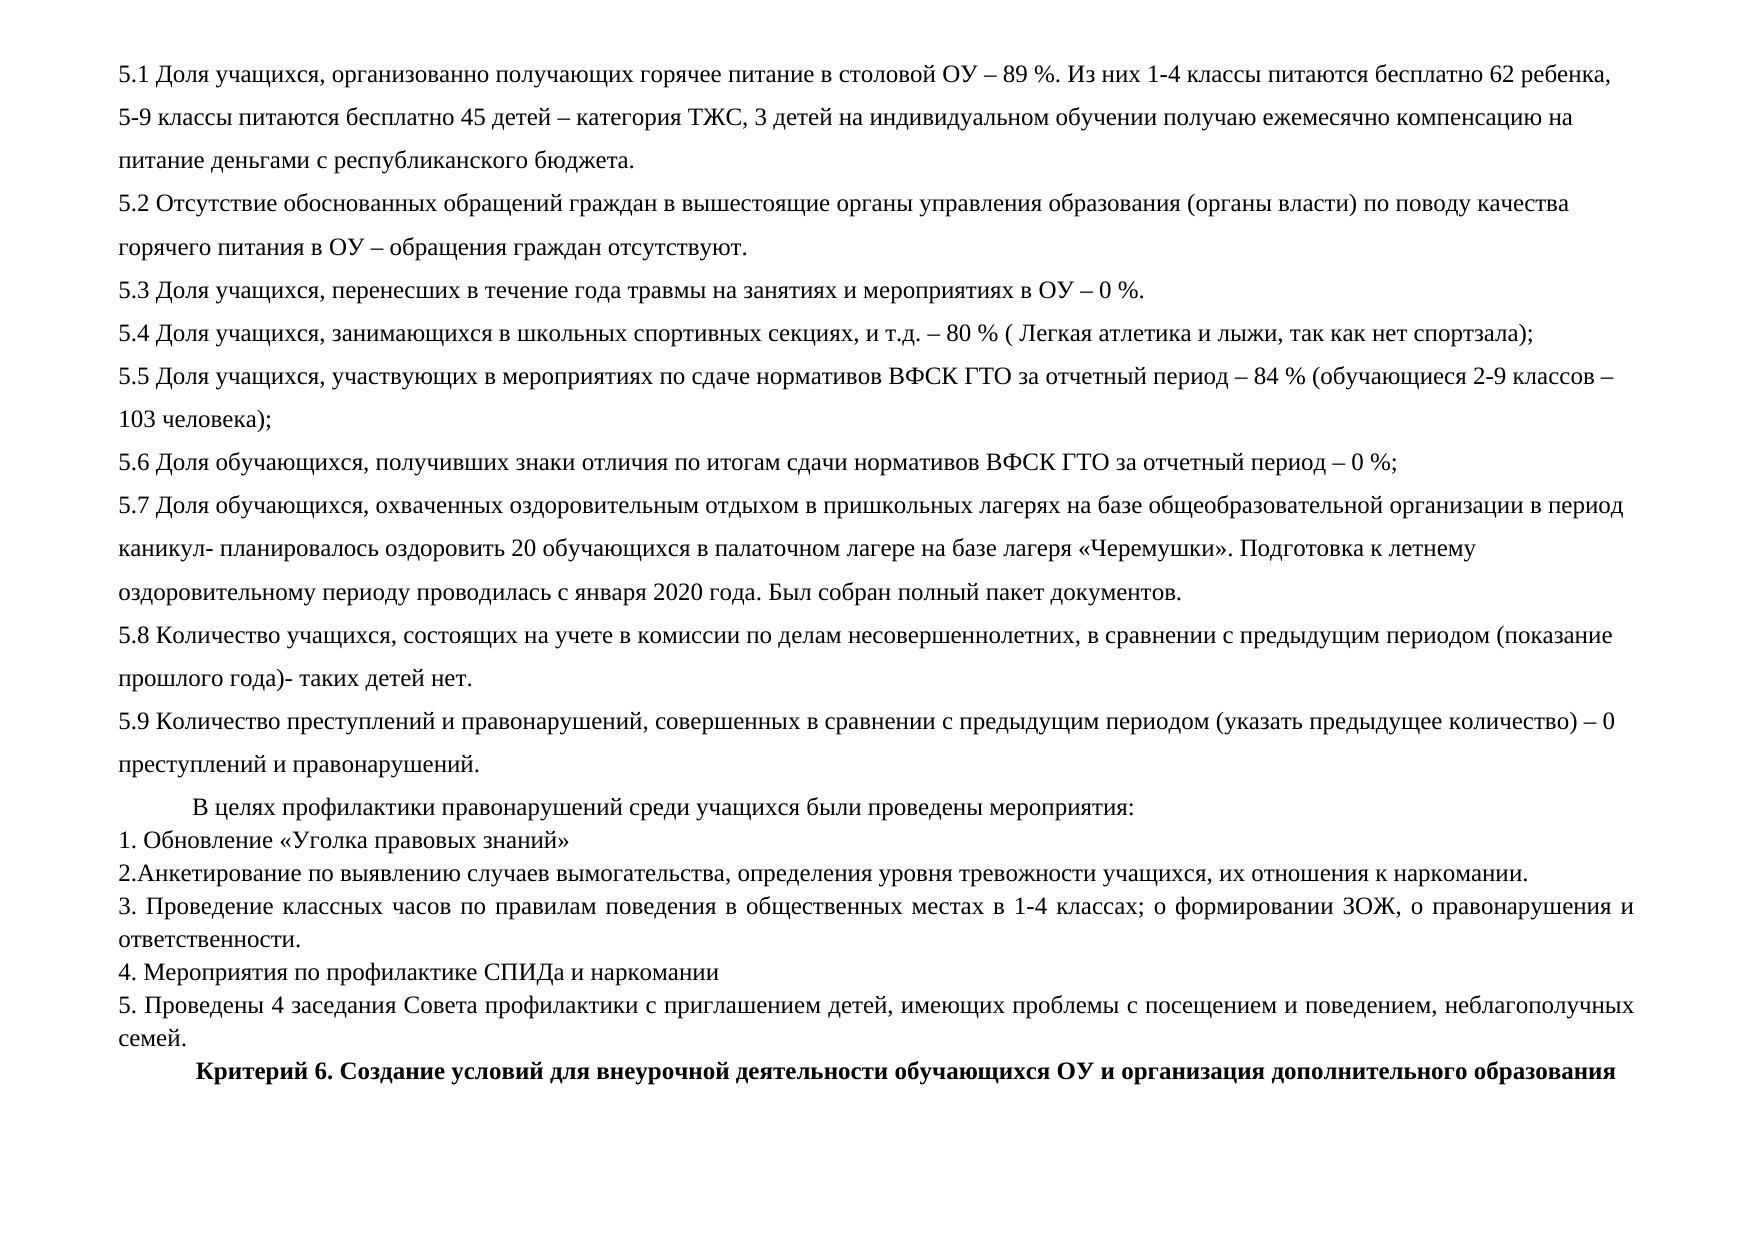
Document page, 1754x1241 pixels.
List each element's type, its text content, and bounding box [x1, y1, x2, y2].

text 2.Анкетирование по выявлению случаев вымогательства, определения уровня тревожности учащихся, их отношения к наркомании. [118, 858, 1636, 887]
text 5.9 Количество преступлений и правонарушений, совершенных в сравнении с предыдущим периодом (указать предыдущее количество) – 0 преступлений и правонарушений. [118, 706, 1636, 778]
text 5.2 Отсутствие обоснованных обращений граждан в вышестоящие органы управления образования (органы власти) по поводу качества горячего питания в ОУ – обращения граждан отсутствуют. [118, 188, 1636, 260]
text 5. Проведены 4 заседания Совета профилактики с приглашением детей, имеющих проблемы с посещением и поведением, неблагополучных семей. [118, 990, 1636, 1052]
text 4. Мероприятия по профилактике СПИДа и наркомании [118, 957, 1636, 986]
text 5.6 Доля обучающихся, получивших знаки отличия по итогам сдачи нормативов ВФСК ГТО за отчетный период – 0 %; [118, 447, 1636, 476]
text Критерий 6. Создание условий для внеурочной деятельности обучающихся ОУ и организация дополнительного образования [196, 1056, 1636, 1085]
text В целях профилактики правонарушений среди учащихся были проведены мероприятия: [118, 792, 1636, 821]
text 1. Обновление «Уголка правовых знаний» [118, 825, 1636, 854]
text 5.1 Доля учащихся, организованно получающих горячее питание в столовой ОУ – 89 %. Из них 1-4 классы питаются бесплатно 62 ребенка, 5-9 классы питаются бесплатно 45 детей – категория ТЖС, 3 детей на индивидуальном обучении получаю ежемесячно компенсацию на питание деньгами с республиканского бюджета. [118, 59, 1636, 174]
text 5.5 Доля учащихся, участвующих в мероприятиях по сдаче нормативов ВФСК ГТО за отчетный период – 84 % (обучающиеся 2-9 классов – 103 человека); [118, 361, 1636, 433]
text 5.3 Доля учащихся, перенесших в течение года травмы на занятиях и мероприятиях в ОУ – 0 %. [118, 275, 1636, 303]
text 3. Проведение классных часов по правилам поведения в общественных местах в 1-4 классах; о формировании ЗОЖ, о правонарушения и ответственности. [118, 891, 1636, 953]
text 5.8 Количество учащихся, состоящих на учете в комиссии по делам несовершеннолетних, в сравнении с предыдущим периодом (показание прошлого года)- таких детей нет. [118, 620, 1636, 692]
text 5.7 Доля обучающихся, охваченных оздоровительным отдыхом в пришкольных лагерях на базе общеобразовательной организации в период каникул- планировалось оздоровить 20 обучающихся в палаточном лагере на базе лагеря «Черемушки». Подготовка к летнему оздоровительному периоду проводилась с января 2020 года. Был собран полный пакет документов. [118, 490, 1636, 605]
text 5.4 Доля учащихся, занимающихся в школьных спортивных секциях, и т.д. – 80 % ( Легкая атлетика и лыжи, так как нет спортзала); [118, 318, 1636, 347]
